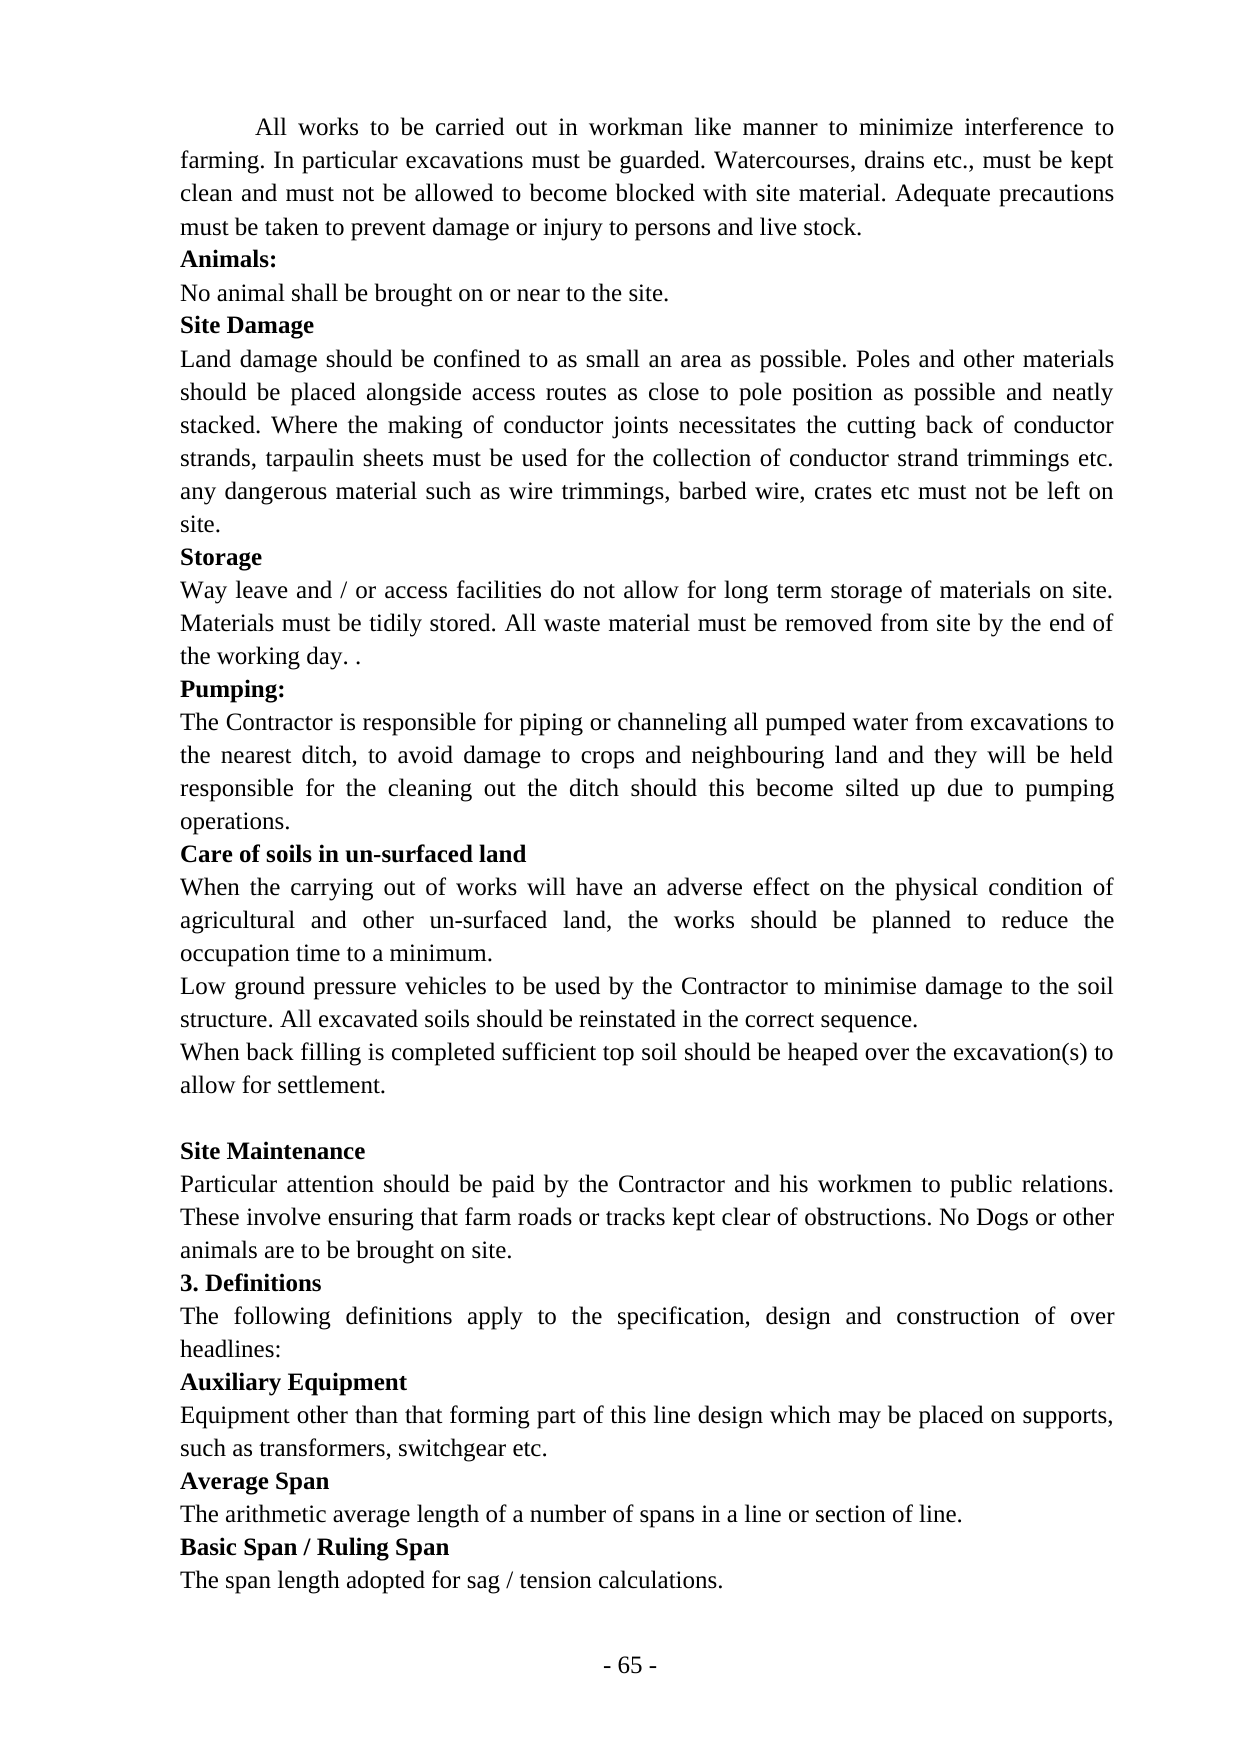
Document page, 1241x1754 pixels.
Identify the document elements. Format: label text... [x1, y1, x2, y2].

list Site Damage [180, 311, 1115, 339]
text When back filling is completed sufficient top soil should be heaped over the excavation(s) to allow for settlement. [180, 1037, 1115, 1099]
text 3. Definitions [180, 1268, 1115, 1297]
text Equipment other than that forming part of this line design which may be placed on supports, such as transformers, switchgear etc. [180, 1400, 1115, 1462]
text Particular attention should be paid by the Contractor and his workmen to public relations. These involve ensuring that farm roads or tracks kept clear of obstructions. No Dogs or other animals are to be brought on site. [180, 1169, 1115, 1264]
list Storage [180, 542, 1115, 571]
text Basic Span / Ruling Span [180, 1532, 1115, 1561]
text All works to be carried out in workman like manner to minimize interference to farming. In particular excavations must be guarded. Watercourses, drains etc., must be kept clean and must not be allowed to become blocked with site material. Adequate precautions must be taken to prevent damage or injury to persons and live stock. [180, 112, 1115, 240]
list Pumping: [180, 674, 1115, 703]
text Low ground pressure vehicles to be used by the Contractor to minimise damage to the soil structure. All excavated soils should be reinstated in the correct sequence. [180, 971, 1115, 1033]
text The following definitions apply to the specification, design and construction of over headlines: [180, 1301, 1115, 1363]
list Site Maintenance [180, 1136, 1115, 1165]
text Land damage should be confined to as small an area as possible. Poles and other materials should be placed alongside access routes as close to pole position as possible and neatly stacked. Where the making of conductor joints necessitates the cutting back of conductor strands, tarpaulin sheets must be used for the collection of conductor strand trimmings etc. any dangerous material such as wire trimmings, barbed wire, crates etc must not be left on site. [180, 344, 1115, 537]
text When the carrying out of works will have an adverse effect on the physical condition of agricultural and other un-surfaced land, the works should be planned to reduce the occupation time to a minimum. [180, 872, 1115, 967]
text Way leave and / or access facilities do not allow for long term storage of materials on site. Materials must be tidily stored. All waste material must be removed from site by the end of the working day. . [180, 575, 1115, 669]
text The arithmetic average length of a number of spans in a line or section of line. [180, 1499, 1115, 1528]
text The Contractor is responsible for piping or channeling all pumped water from excavations to the nearest ditch, to avoid damage to crops and neighbouring land and they will be held responsible for the cleaning out the ditch should this become silted up due to pumping operations. [180, 707, 1115, 835]
text Auxiliary Equipment [180, 1367, 1115, 1396]
list Care of soils in un-surfaced land [180, 839, 1115, 868]
text The span length adopted for sag / tension calculations. [180, 1565, 1115, 1594]
text Average Span [180, 1466, 1115, 1495]
text No animal shall be brought on or near to the site. [180, 278, 1115, 306]
list Animals: [180, 244, 1115, 273]
